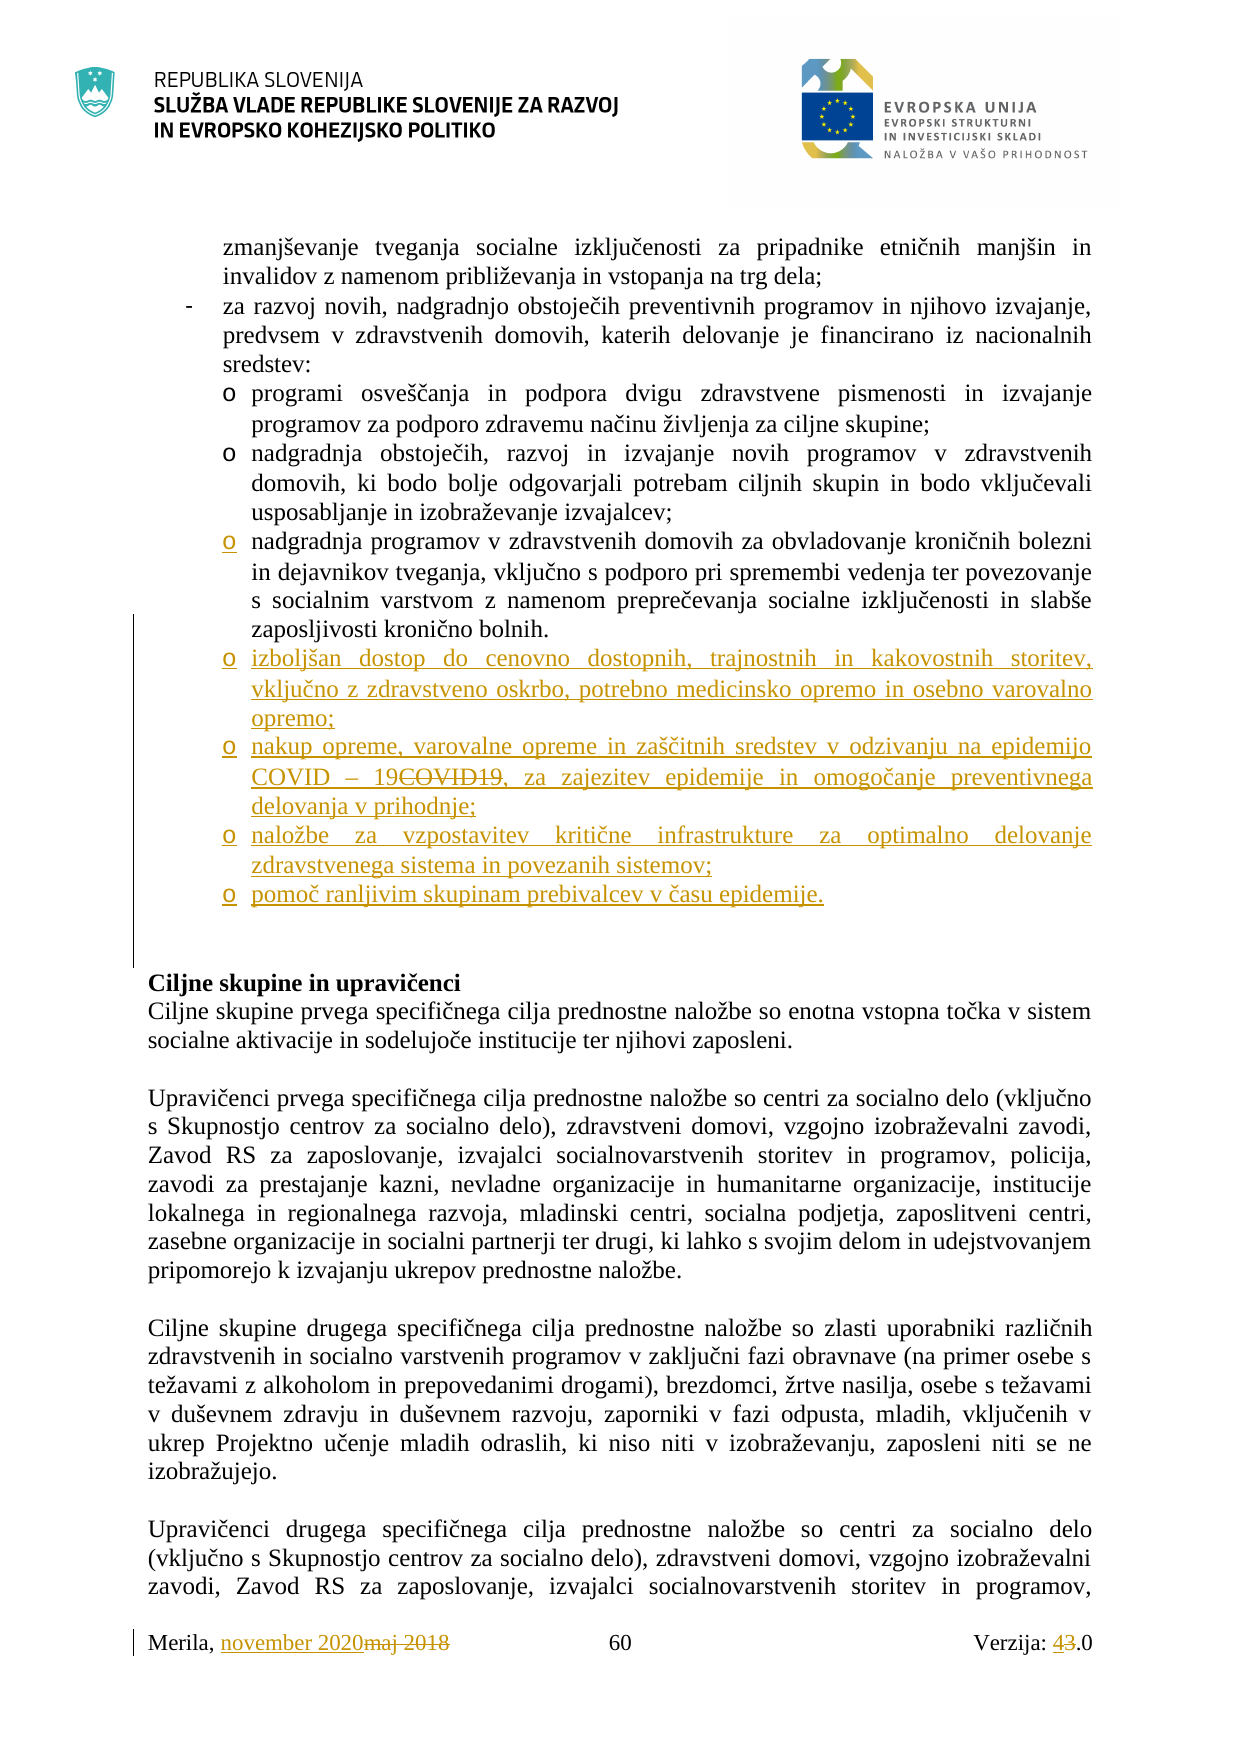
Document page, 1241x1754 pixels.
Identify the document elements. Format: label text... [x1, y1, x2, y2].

list za razvoj novih, nadgradnjo obstoječih preventivnih programov in njihovo izvajanje, predvsem v zdravstvenih domovih, katerih delovanje je financirano iz nacionalnih sredstev: [185, 290, 1093, 378]
text Ciljne skupine drugega specifičnega cilja prednostne naložbe so zlasti uporabniki različnih zdravstvenih in socialno varstvenih programov v zaključni fazi obravnave (na primer osebe s težavami z alkoholom in prepovedanimi drogami), brezdomci, žrtve nasilja, osebe s težavami v duševnem zdravju in duševnem razvoju, zaporniki v fazi odpusta, mladih, vključenih v ukrep Projektno učenje mladih odraslih, ki niso niti v izobraževanju, zaposleni niti se ne izobražujejo. [148, 1313, 1093, 1485]
picture [728, 16, 1125, 208]
list programi osveščanja in podpora dvigu zdravstvene pismenosti in izvajanje programov za podporo zdravemu načinu življenja za ciljne skupine; [222, 378, 1093, 438]
text Ciljne skupine prvega specifičnega cilja prednostne naložbe so enotna vstopna točka v sistem socialne aktivacije in sodelujoče institucije ter njihovi zaposleni. [148, 996, 1093, 1054]
list nadgradnja programov v zdravstvenih domovih za obvladovanje kroničnih bolezni in dejavnikov tveganja, vključno s podporo pri spremembi vedenja ter povezovanje s socialnim varstvom z namenom preprečevanja socialne izključenosti in slabše zaposljivosti kronično bolnih. [222, 526, 1093, 643]
picture [75, 67, 619, 144]
text Upravičenci prvega specifičnega cilja prednostne naložbe so centri za socialno delo (vključno s Skupnostjo centrov za socialno delo), zdravstveni domovi, vzgojno izobraževalni zavodi, Zavod RS za zaposlovanje, izvajalci socialnovarstvenih storitev in programov, policija, zavodi za prestajanje kazni, nevladne organizacije in humanitarne organizacije, institucije lokalnega in regionalnega razvoja, mladinski centri, socialna podjetja, zaposlitveni centri, zasebne organizacije in socialni partnerji ter drugi, ki lahko s svojim delom in udejstvovanjem pripomorejo k izvajanju ukrepov prednostne naložbe. [148, 1083, 1093, 1284]
text Ciljne skupine in upravičenci [148, 968, 1093, 996]
list nadgradnja obstoječih, razvoj in izvajanje novih programov v zdravstvenih domovih, ki bodo bolje odgovarjali potrebam ciljnih skupin in bodo vključevali usposabljanje in izobraževanje izvajalcev; [222, 438, 1093, 526]
